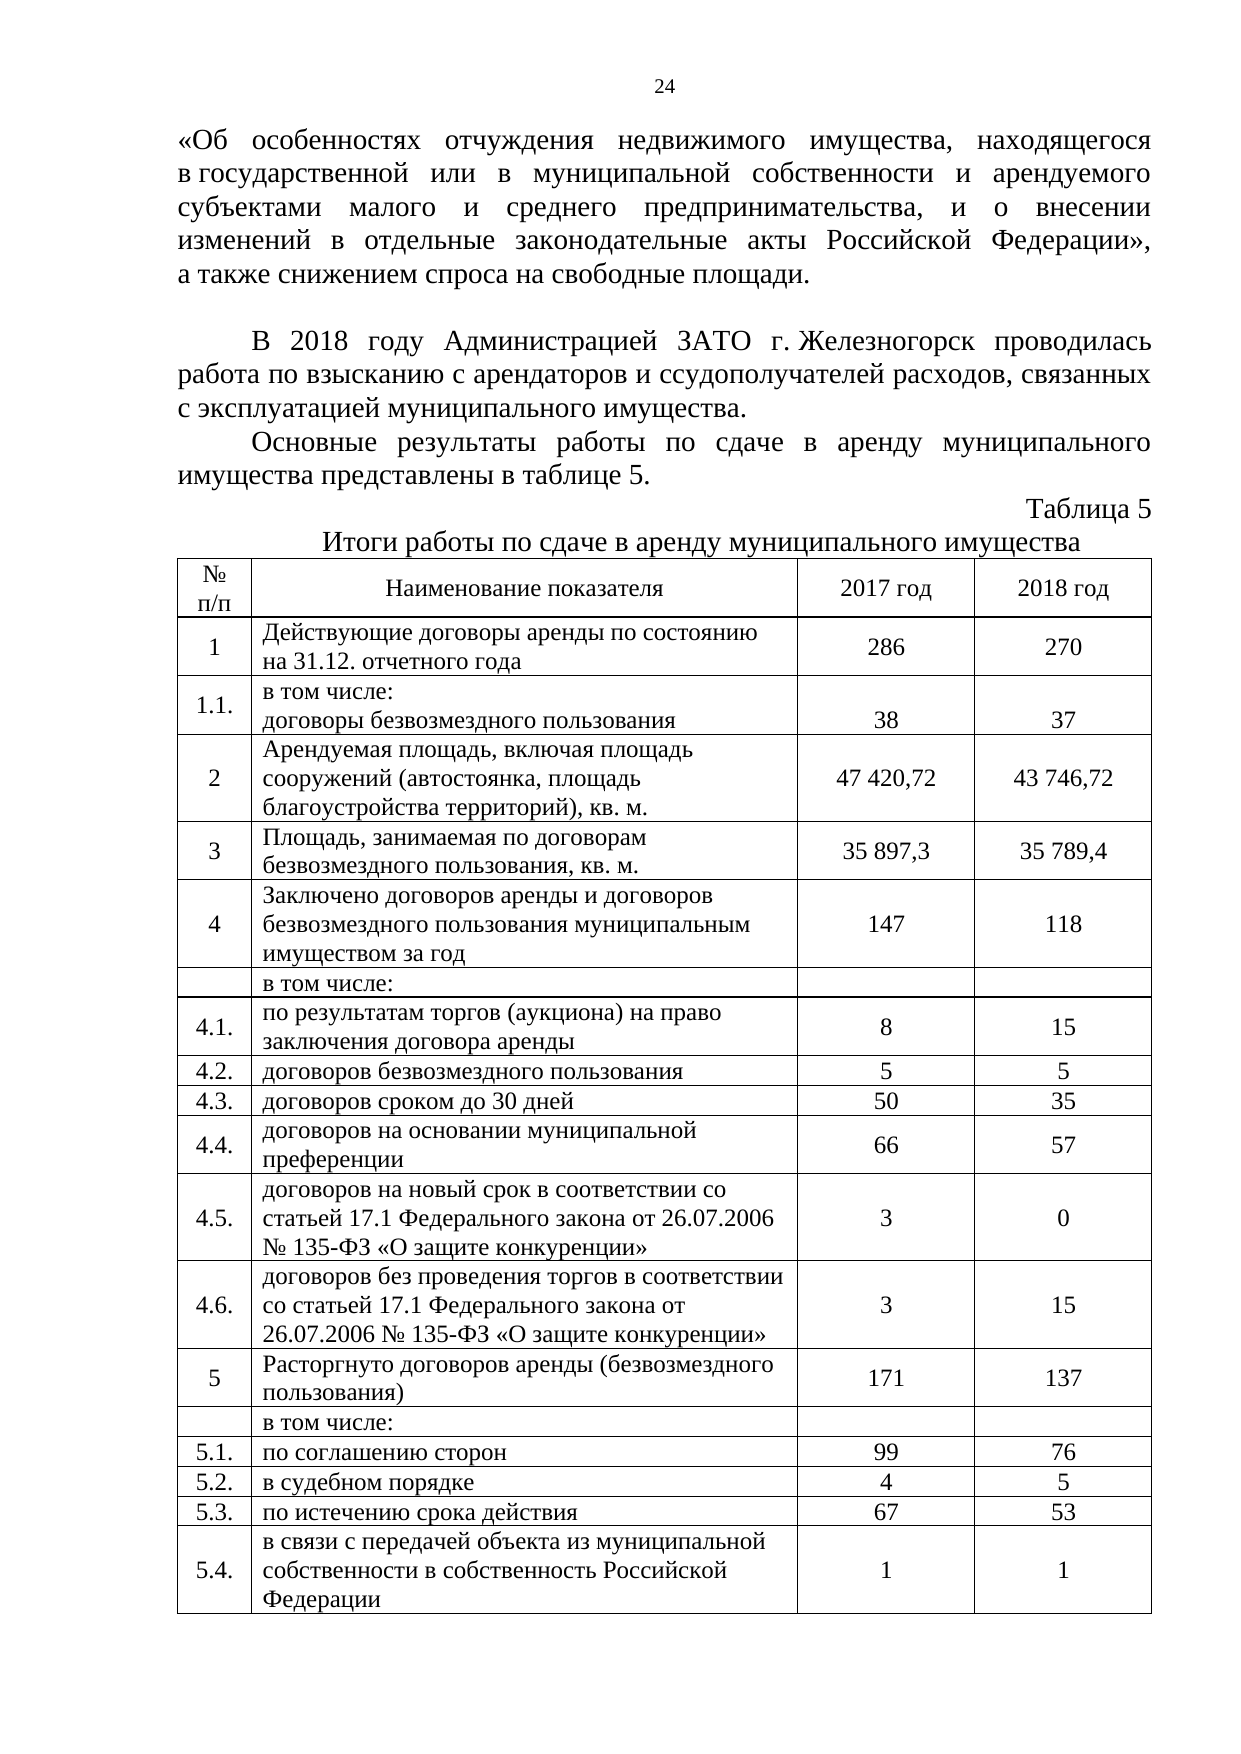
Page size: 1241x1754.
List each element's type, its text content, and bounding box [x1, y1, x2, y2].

table_cell 270 [975, 618, 1151, 675]
table_cell 147 [798, 880, 974, 967]
table_cell 4.6. [178, 1261, 251, 1348]
table_cell Арендуемая площадь, включая площадь сооружений (автостоянка, площадь благоустройства территорий), кв. м. [252, 735, 797, 821]
table_cell по соглашению сторон [252, 1437, 797, 1466]
table_cell 5.4. [178, 1526, 251, 1613]
table_cell [798, 968, 974, 996]
table_cell 4.1. [178, 998, 251, 1055]
table_cell Заключено договоров аренды и договоров безвозмездного пользования муниципальным имуществом за год [252, 880, 797, 967]
table_cell 4 [178, 880, 251, 967]
table_cell в том числе: договоры безвозмездного пользования [252, 676, 797, 733]
text Таблица 5 [177, 491, 1152, 524]
text В 2018 году Администрацией ЗАТО г. Железногорск проводилась работа по взысканию с арендаторов и ссудополучателей расходов, связанных с эксплуатацией муниципального имущества. [177, 323, 1152, 424]
table_cell 3 [798, 1174, 974, 1260]
table_cell 5 [178, 1349, 251, 1406]
table_cell 67 [798, 1497, 974, 1525]
table_cell 1 [798, 1526, 974, 1613]
table_cell 171 [798, 1349, 974, 1406]
table_cell договоров сроком до 30 дней [252, 1086, 797, 1114]
table_cell [975, 1407, 1151, 1436]
table_cell в судебном порядке [252, 1467, 797, 1496]
table_cell [975, 968, 1151, 996]
table_header № п/п [178, 559, 251, 616]
table_cell 3 [798, 1261, 974, 1348]
table_cell 35 789,4 [975, 822, 1151, 879]
table_cell [178, 968, 251, 996]
table_cell 3 [178, 822, 251, 879]
table_cell 5 [798, 1056, 974, 1085]
table_cell договоров на основании муниципальной преференции [252, 1116, 797, 1173]
table_cell 1.1. [178, 676, 251, 733]
table_cell 57 [975, 1116, 1151, 1173]
table_cell 4.5. [178, 1174, 251, 1260]
table_cell 38 [798, 676, 974, 733]
table_cell 4 [798, 1467, 974, 1496]
table_cell 5.2. [178, 1467, 251, 1496]
table_cell 5 [975, 1056, 1151, 1085]
table_cell 1 [178, 618, 251, 675]
table_cell 15 [975, 1261, 1151, 1348]
table_header Наименование показателя [252, 559, 797, 616]
table_cell 4.2. [178, 1056, 251, 1085]
table_cell 118 [975, 880, 1151, 967]
table_cell 4.4. [178, 1116, 251, 1173]
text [177, 122, 1152, 289]
table_cell договоров на новый срок в соответствии со статьей 17.1 Федерального закона от 26.07.2006 № 135-ФЗ «О защите конкуренции» [252, 1174, 797, 1260]
table_cell в том числе: [252, 968, 797, 996]
table_cell 0 [975, 1174, 1151, 1260]
table_cell [178, 1407, 251, 1436]
table_cell договоров без проведения торгов в соответствии со статьей 17.1 Федерального закона от 26.07.2006 № 135-ФЗ «О защите конкуренции» [252, 1261, 797, 1348]
table_header 2017 год [798, 559, 974, 616]
text Основные результаты работы по сдаче в аренду муниципального имущества представлены в таблице 5. [177, 424, 1152, 491]
table_cell 47 420,72 [798, 735, 974, 821]
table_cell 5.1. [178, 1437, 251, 1466]
table_cell 37 [975, 676, 1151, 733]
table_cell по результатам торгов (аукциона) на право заключения договора аренды [252, 998, 797, 1055]
table_cell Площадь, занимаемая по договорам безвозмездного пользования, кв. м. [252, 822, 797, 879]
table_cell 286 [798, 618, 974, 675]
table_cell 1 [975, 1526, 1151, 1613]
text Итоги работы по сдаче в аренду муниципального имущества [177, 524, 1152, 558]
table_cell в связи с передачей объекта из муниципальной собственности в собственность Российской Федерации [252, 1526, 797, 1613]
table_cell Действующие договоры аренды по состоянию на 31.12. отчетного года [252, 618, 797, 675]
table_cell 2 [178, 735, 251, 821]
table_cell в том числе: [252, 1407, 797, 1436]
table_cell 35 [975, 1086, 1151, 1114]
table_cell 43 746,72 [975, 735, 1151, 821]
table_cell 8 [798, 998, 974, 1055]
table_cell 66 [798, 1116, 974, 1173]
table_cell 35 897,3 [798, 822, 974, 879]
table_cell Расторгнуто договоров аренды (безвозмездного пользования) [252, 1349, 797, 1406]
table_cell договоров безвозмездного пользования [252, 1056, 797, 1085]
table_cell по истечению срока действия [252, 1497, 797, 1525]
table_cell 137 [975, 1349, 1151, 1406]
table_cell 99 [798, 1437, 974, 1466]
table_cell 76 [975, 1437, 1151, 1466]
table_cell 53 [975, 1497, 1151, 1525]
table_cell 50 [798, 1086, 974, 1114]
table_cell 5 [975, 1467, 1151, 1496]
table_cell 15 [975, 998, 1151, 1055]
table_cell [798, 1407, 974, 1436]
table_cell 5.3. [178, 1497, 251, 1525]
table_header 2018 год [975, 559, 1151, 616]
table_cell 4.3. [178, 1086, 251, 1114]
